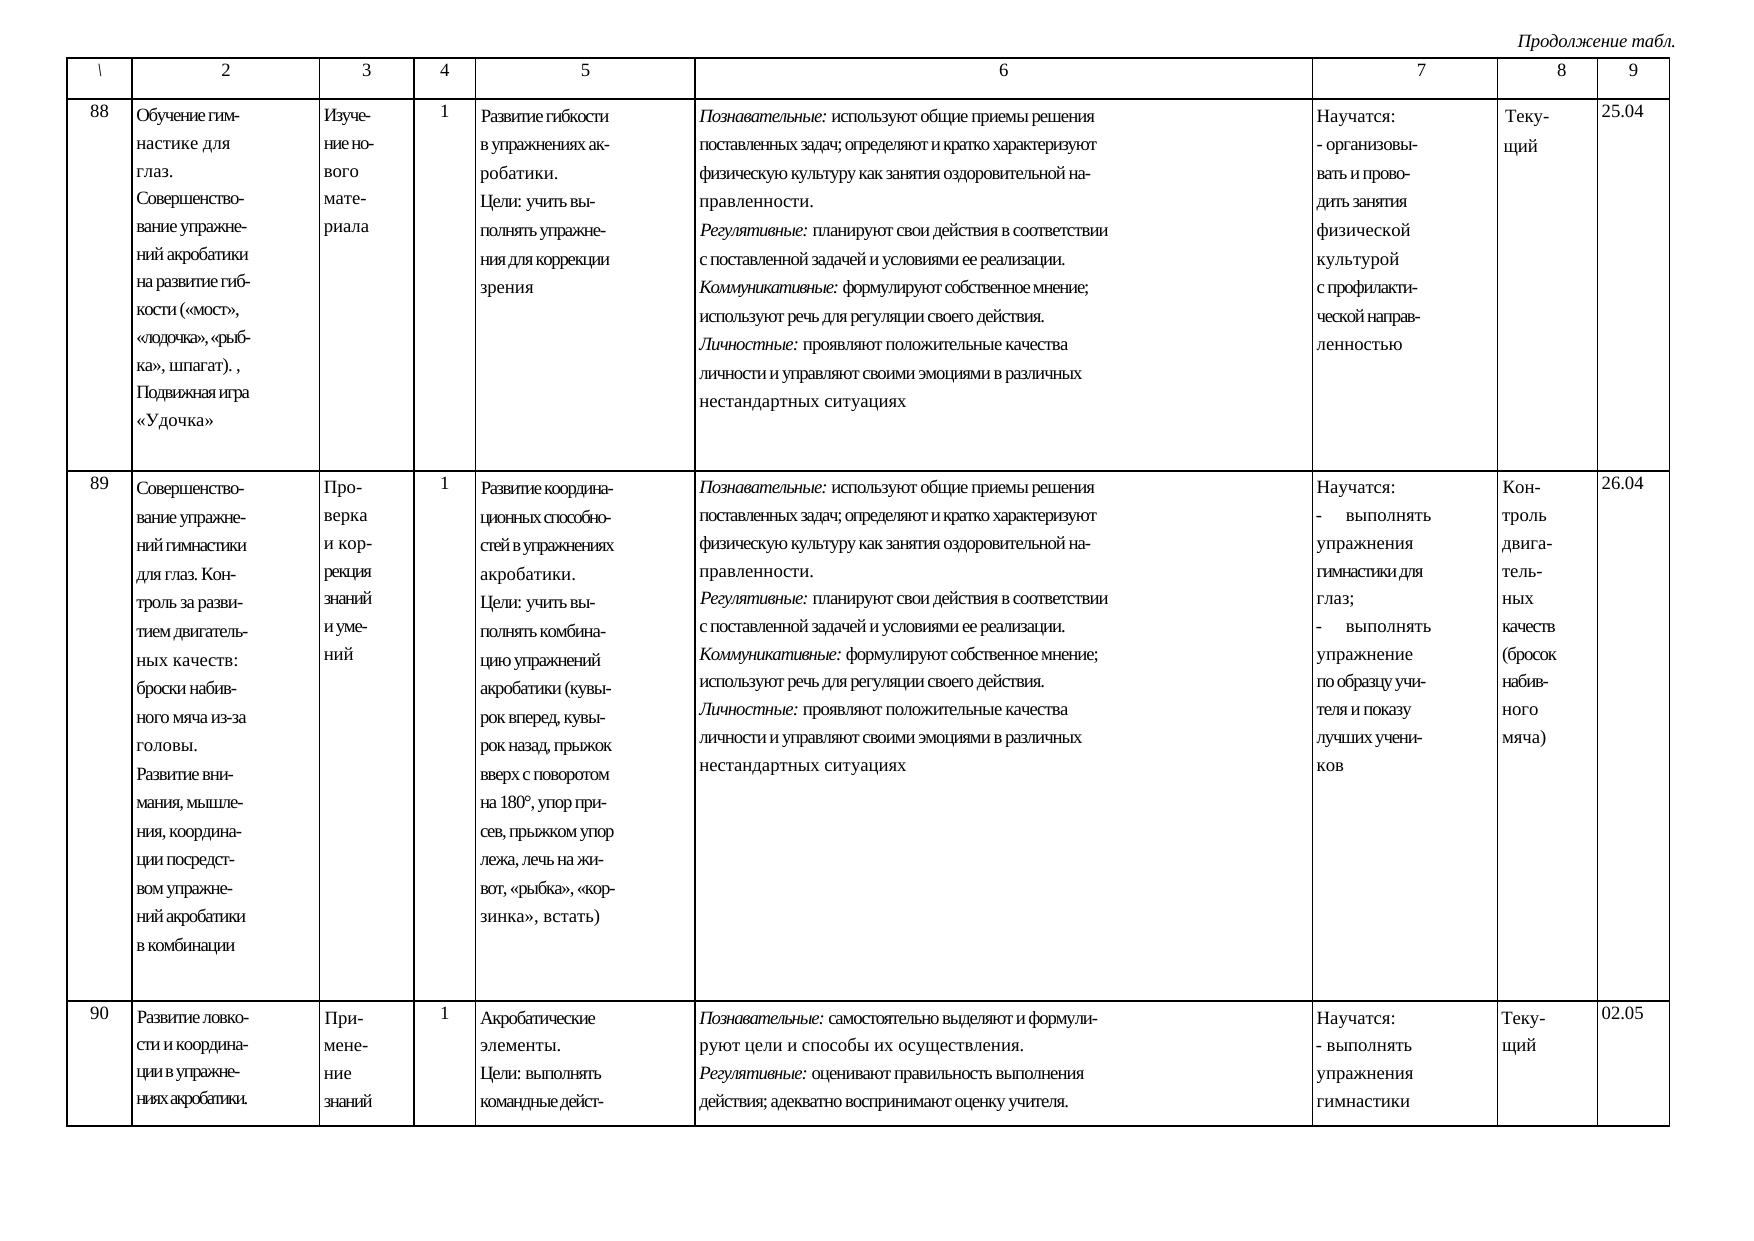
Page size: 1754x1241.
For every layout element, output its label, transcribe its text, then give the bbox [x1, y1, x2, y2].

table_header 3 [320, 59, 413, 98]
table_cell Теку- щий [1498, 1002, 1597, 1125]
table_cell Кон- троль двига- тель- ных качеств (бросок набив- ного мяча) [1498, 472, 1597, 1000]
table_header 8 [1498, 59, 1597, 98]
table_header 4 [415, 59, 475, 98]
table_cell 89 [68, 472, 131, 1000]
table_header \ [68, 59, 131, 98]
table_cell Развитие гибкости в упражнениях ак- робатики. Цели: учить вы- полнять упражне- ния для коррекции зрения [476, 100, 694, 470]
table_cell Развитие ловко- сти и координа- ции в упражне- ниях акробатики. [133, 1002, 319, 1125]
table_header 6 [696, 59, 1312, 98]
table_cell Акробатические элементы. Цели: выполнять командные дейст- [476, 1002, 694, 1125]
table_cell 1 [415, 1002, 475, 1125]
table_cell 88 [68, 100, 131, 470]
table_cell Развитие координа- ционных способно- стей в упражнениях акробатики. Цели: учить вы- полнять комбина- цию упражнений акробатики (кувы- рок вперед, кувы- рок назад, прыжок вверх с поворотом на 180°, упор при- сев, прыжком упор лежа, лечь на жи- вот, «рыбка», «кор- зинка», встать) [476, 472, 694, 1000]
table_cell Про- верка и кор- рекция знаний и уме- ний [320, 472, 413, 1000]
table_header 5 [476, 59, 694, 98]
table_cell Теку- щий [1498, 100, 1597, 470]
table_cell 1 [415, 472, 475, 1000]
table_cell Научатся: - организовы- вать и прово- дить занятия физической культурой с профилакти- ческой направ- ленностью [1313, 100, 1497, 470]
table_header 7 [1313, 59, 1497, 98]
table_header 2 [133, 59, 319, 98]
table_cell Обучение гим- настике для глаз. Совершенство- вание упражне- ний акробатики на развитие гиб- кости («мост», «лодочка», «рыб- ка», шпагат). , Подвижная игра «Удочка» [133, 100, 319, 470]
table_cell 26.04 [1598, 472, 1669, 1000]
table_cell 25.04 [1598, 100, 1669, 470]
table_header 9 [1598, 59, 1669, 98]
table_cell Научатся: - выполнять упражнения гимнастики [1313, 1002, 1497, 1125]
table_cell Научатся: - выполнять упражнения гимнастики для глаз; - выполнять упражнение по образцу учи- теля и показу лучших учени- ков [1313, 472, 1497, 1000]
table_cell При- мене- ние знаний [320, 1002, 413, 1125]
text Продолжение табл. [75, 29, 1676, 51]
table_cell Совершенство- вание упражне- ний гимнастики для глаз. Кон- троль за разви- тием двигатель- ных качеств: броски набив- ного мяча из-за головы. Развитие вни- мания, мышле- ния, координа- ции посредст- вом упражне- ний акробатики в комбинации [133, 472, 319, 1000]
table_cell Познавательные: самостоятельно выделяют и формули- руют цели и способы их осуществления. Регулятивные: оценивают правильность выполнения действия; адекватно воспринимают оценку учителя. [696, 1002, 1312, 1125]
table_cell 02.05 [1598, 1002, 1669, 1125]
table_cell Изуче- ние но- вого мате- риала [320, 100, 413, 470]
table_cell 90 [68, 1002, 131, 1125]
table_cell 1 [415, 100, 475, 470]
